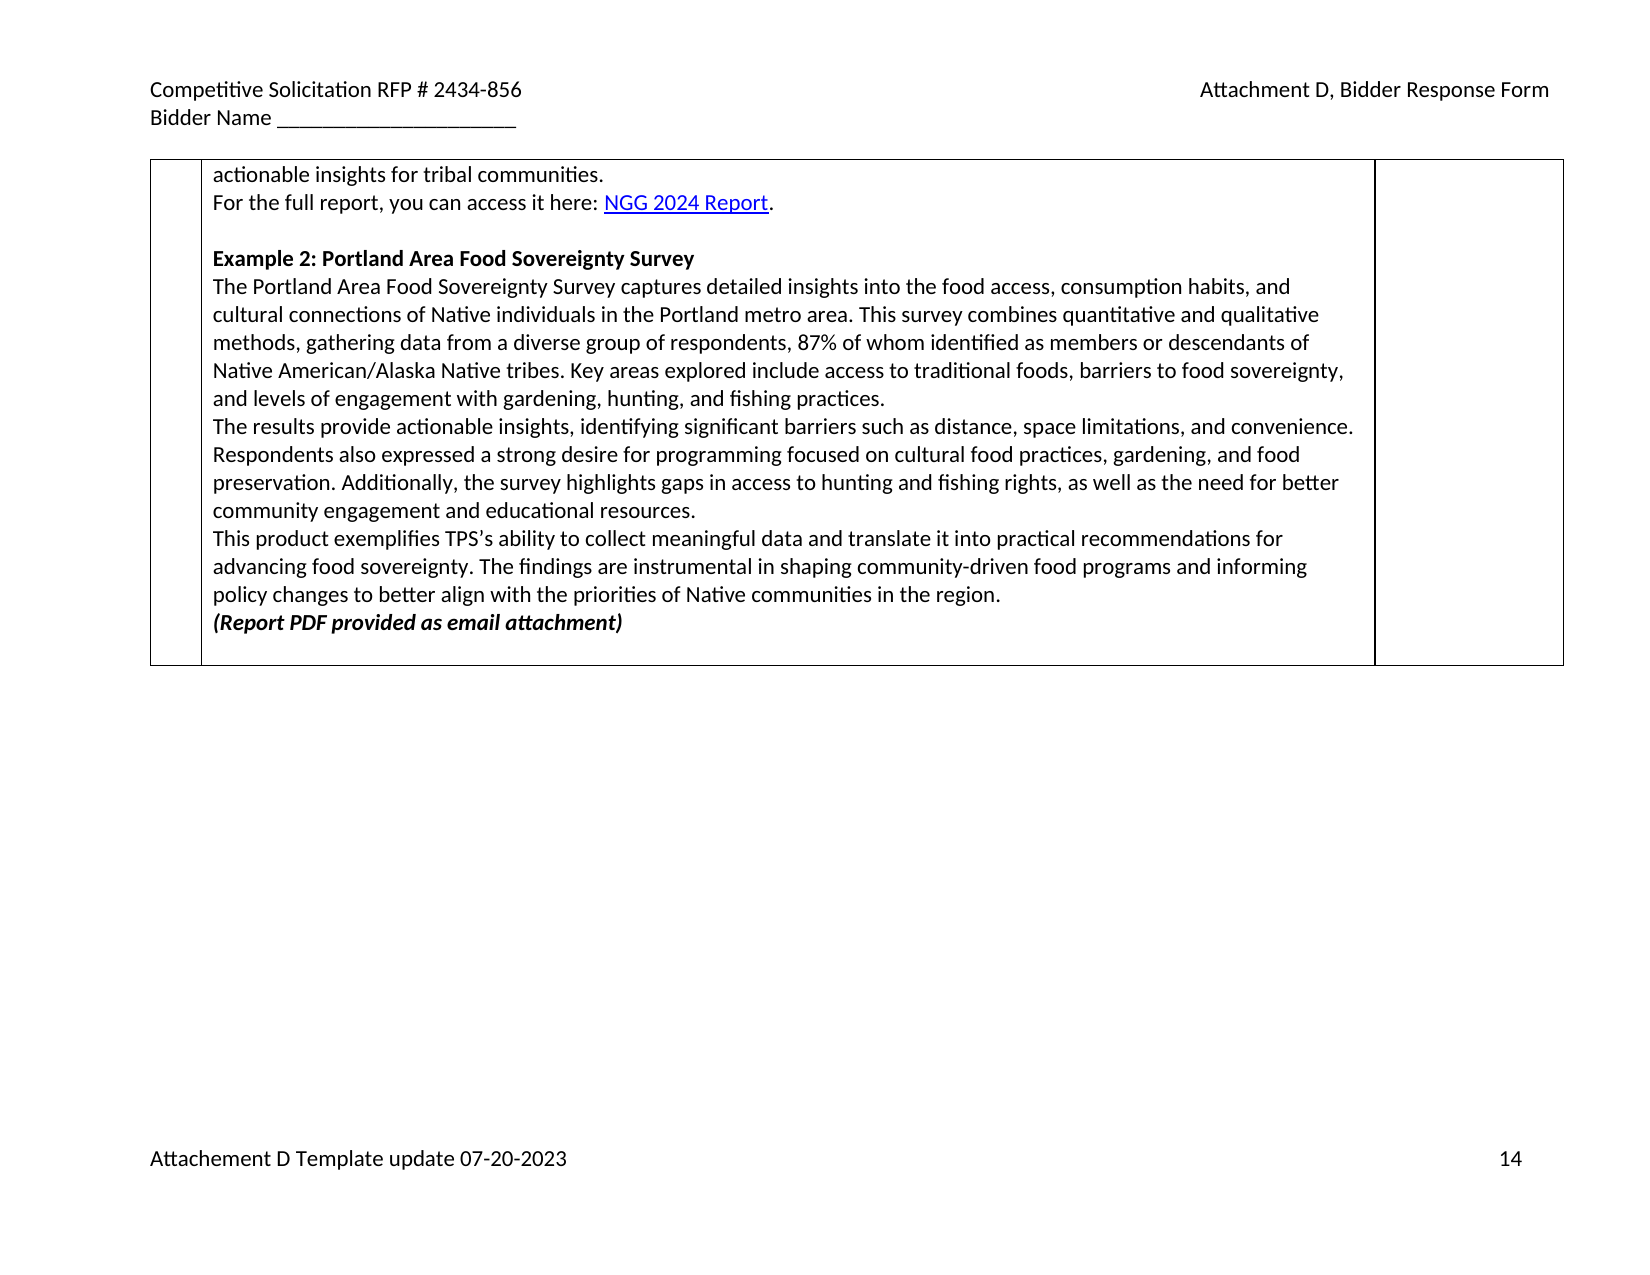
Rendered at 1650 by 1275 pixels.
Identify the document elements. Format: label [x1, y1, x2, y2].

table_cell [151, 160, 201, 664]
table_cell [202, 160, 1374, 664]
table_cell [1376, 160, 1563, 664]
